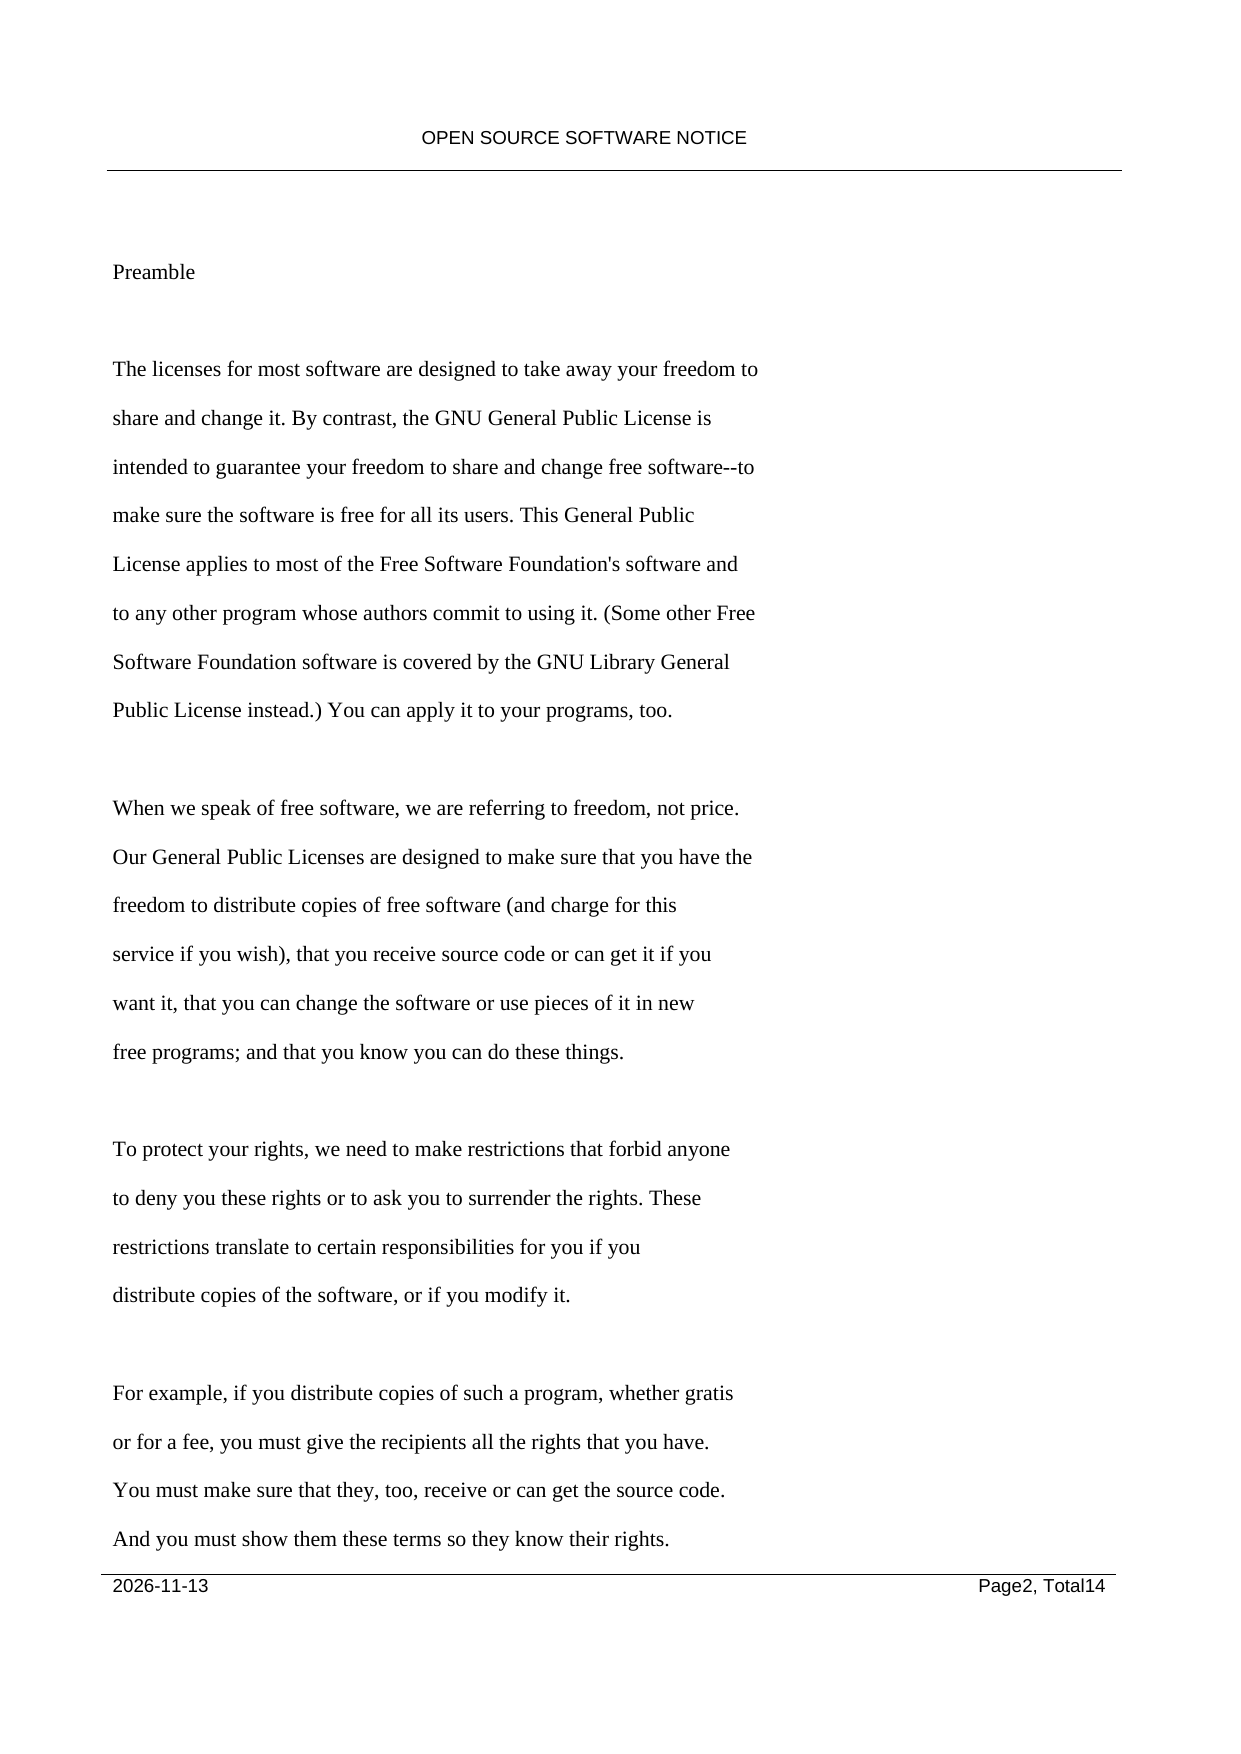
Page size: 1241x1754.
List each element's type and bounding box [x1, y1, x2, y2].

text [112, 206, 1128, 1555]
